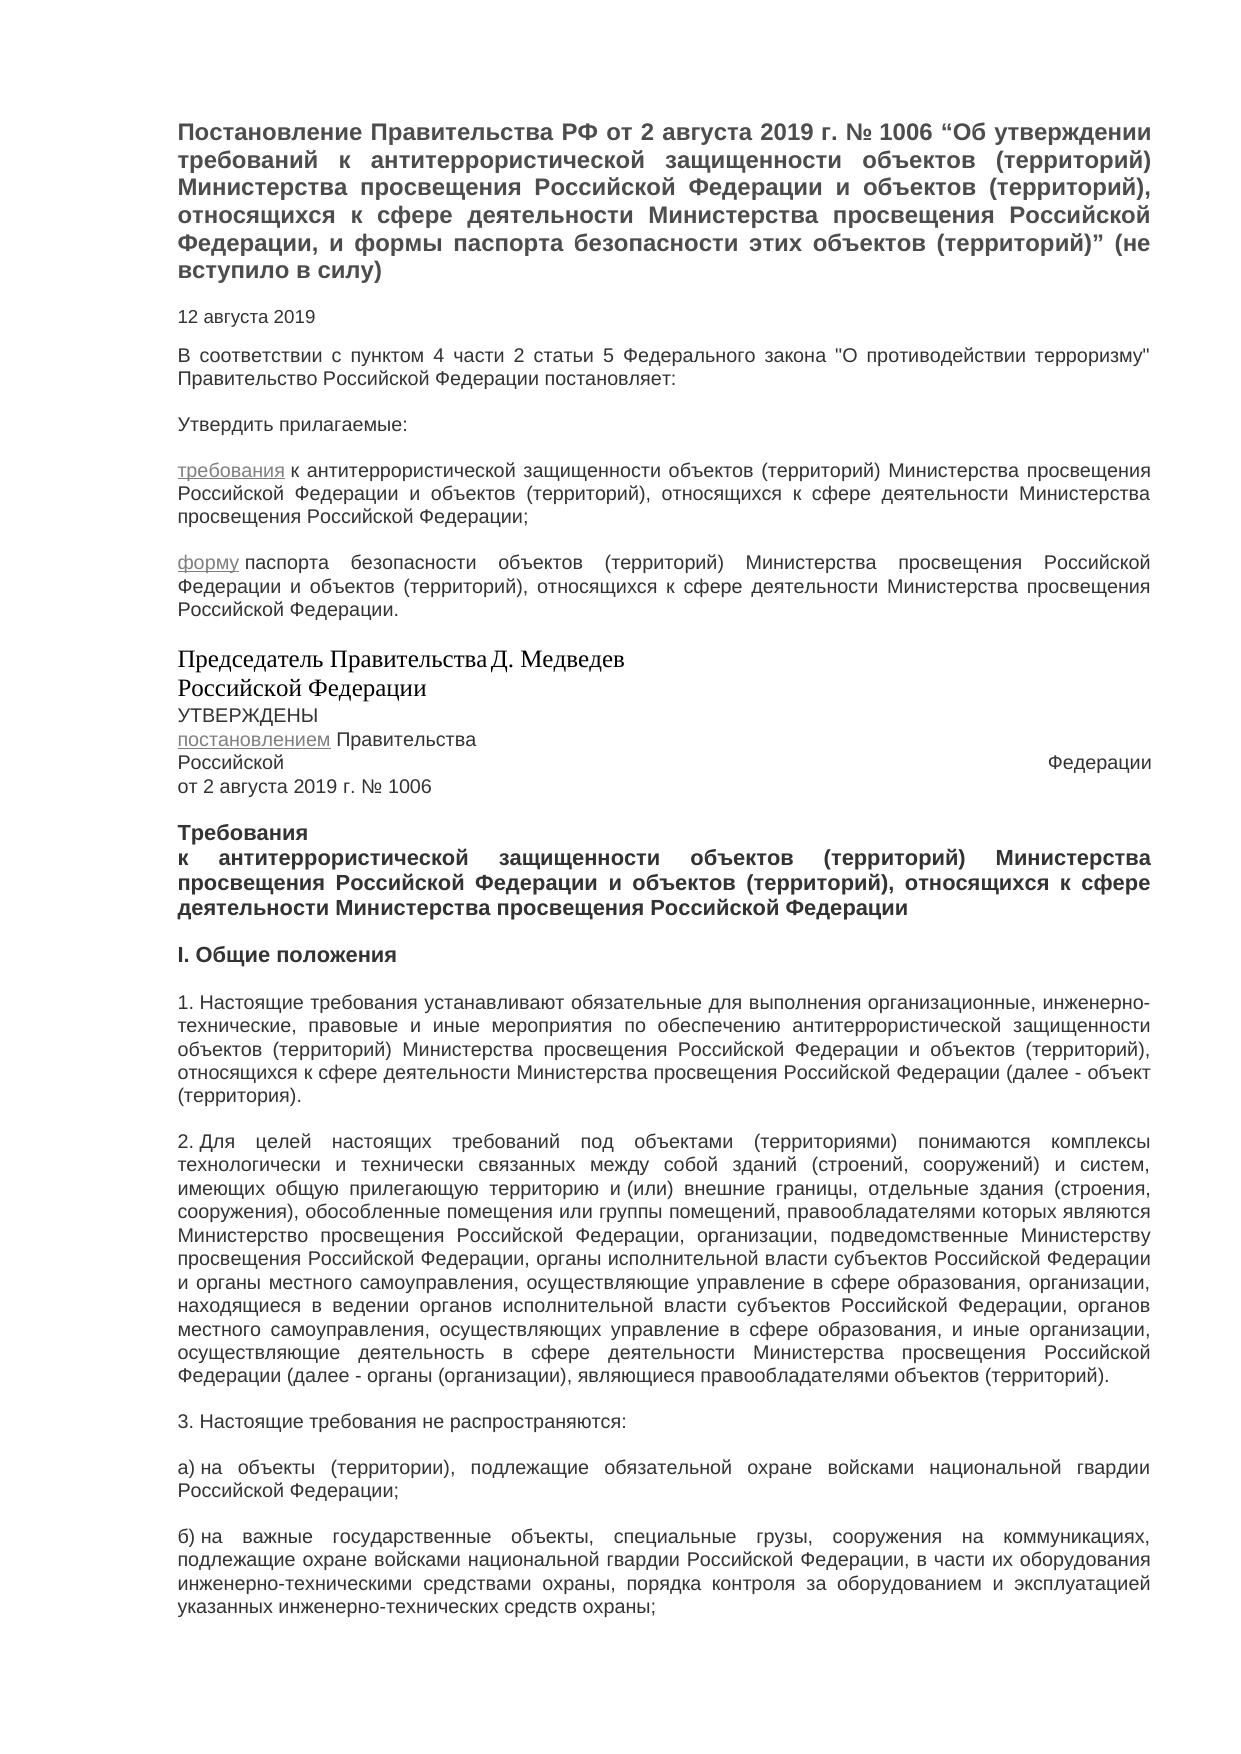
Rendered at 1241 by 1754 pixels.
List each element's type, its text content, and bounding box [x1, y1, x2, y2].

text В соответствии с пунктом 4 части 2 статьи 5 Федерального закона "О противодействии терроризму" Правительство Российской Федерации постановляет: [177, 343, 1152, 390]
text I. Общие положения [177, 942, 1152, 968]
text форму паспорта безопасности объектов (территорий) Министерства просвещения Российской Федерации и объектов (территорий), относящихся к сфере деятельности Министерства просвещения Российской Федерации. [177, 550, 1152, 621]
text 1. Настоящие требования устанавливают обязательные для выполнения организационные, инженерно-технические, правовые и иные мероприятия по обеспечению антитеррористической защищенности объектов (территорий) Министерства просвещения Российской Федерации и объектов (территорий), относящихся к сфере деятельности Министерства просвещения Российской Федерации (далее - объект (территория). [177, 990, 1152, 1107]
table_header Д. Медведев [489, 643, 802, 703]
text 3. Настоящие требования не распространяются: [177, 1409, 1152, 1433]
text 2. Для целей настоящих требований под объектами (территориями) понимаются комплексы технологически и технически связанных между собой зданий (строений, сооружений) и систем, имеющих общую прилегающую территорию и (или) внешние границы, отдельные здания (строения, сооружения), обособленные помещения или группы помещений, правообладателями которых являются Министерство просвещения Российской Федерации, организации, подведомственные Министерству просвещения Российской Федерации, органы исполнительной власти субъектов Российской Федерации и органы местного самоуправления, осуществляющие управление в сфере образования, организации, находящиеся в ведении органов исполнительной власти субъектов Российской Федерации, органов местного самоуправления, осуществляющих управление в сфере образования, и иные организации, осуществляющие деятельность в сфере деятельности Министерства просвещения Российской Федерации (далее - органы (организации), являющиеся правообладателями объектов (территорий). [177, 1129, 1152, 1387]
text УТВЕРЖДЕНЫ постановлением Правительства Российской Федерации от 2 августа 2019 г. № 1006 [177, 703, 1152, 797]
text требования к антитеррористической защищенности объектов (территорий) Министерства просвещения Российской Федерации и объектов (территорий), относящихся к сфере деятельности Министерства просвещения Российской Федерации; [177, 458, 1152, 528]
text 12 августа 2019 [177, 306, 1152, 327]
table_header Председатель Правительства Российской Федерации [176, 643, 489, 703]
text Утвердить прилагаемые: [177, 412, 1152, 436]
text а) на объекты (территории), подлежащие обязательной охране войсками национальной гвардии Российской Федерации; [177, 1455, 1152, 1502]
text б) на важные государственные объекты, специальные грузы, сооружения на коммуникациях, подлежащие охране войсками национальной гвардии Российской Федерации, в части их оборудования инженерно-техническими средствами охраны, порядка контроля за оборудованием и эксплуатацией указанных инженерно-технических средств охраны; [177, 1524, 1152, 1618]
text Постановление Правительства РФ от 2 августа 2019 г. № 1006 “Об утверждении требований к антитеррористической защищенности объектов (территорий) Министерства просвещения Российской Федерации и объектов (территорий), относящихся к сфере деятельности Министерства просвещения Российской Федерации, и формы паспорта безопасности этих объектов (территорий)” (не вступило в силу) [177, 118, 1152, 284]
text Требования к антитеррористической защищенности объектов (территорий) Министерства просвещения Российской Федерации и объектов (территорий), относящихся к сфере деятельности Министерства просвещения Российской Федерации [177, 819, 1152, 920]
